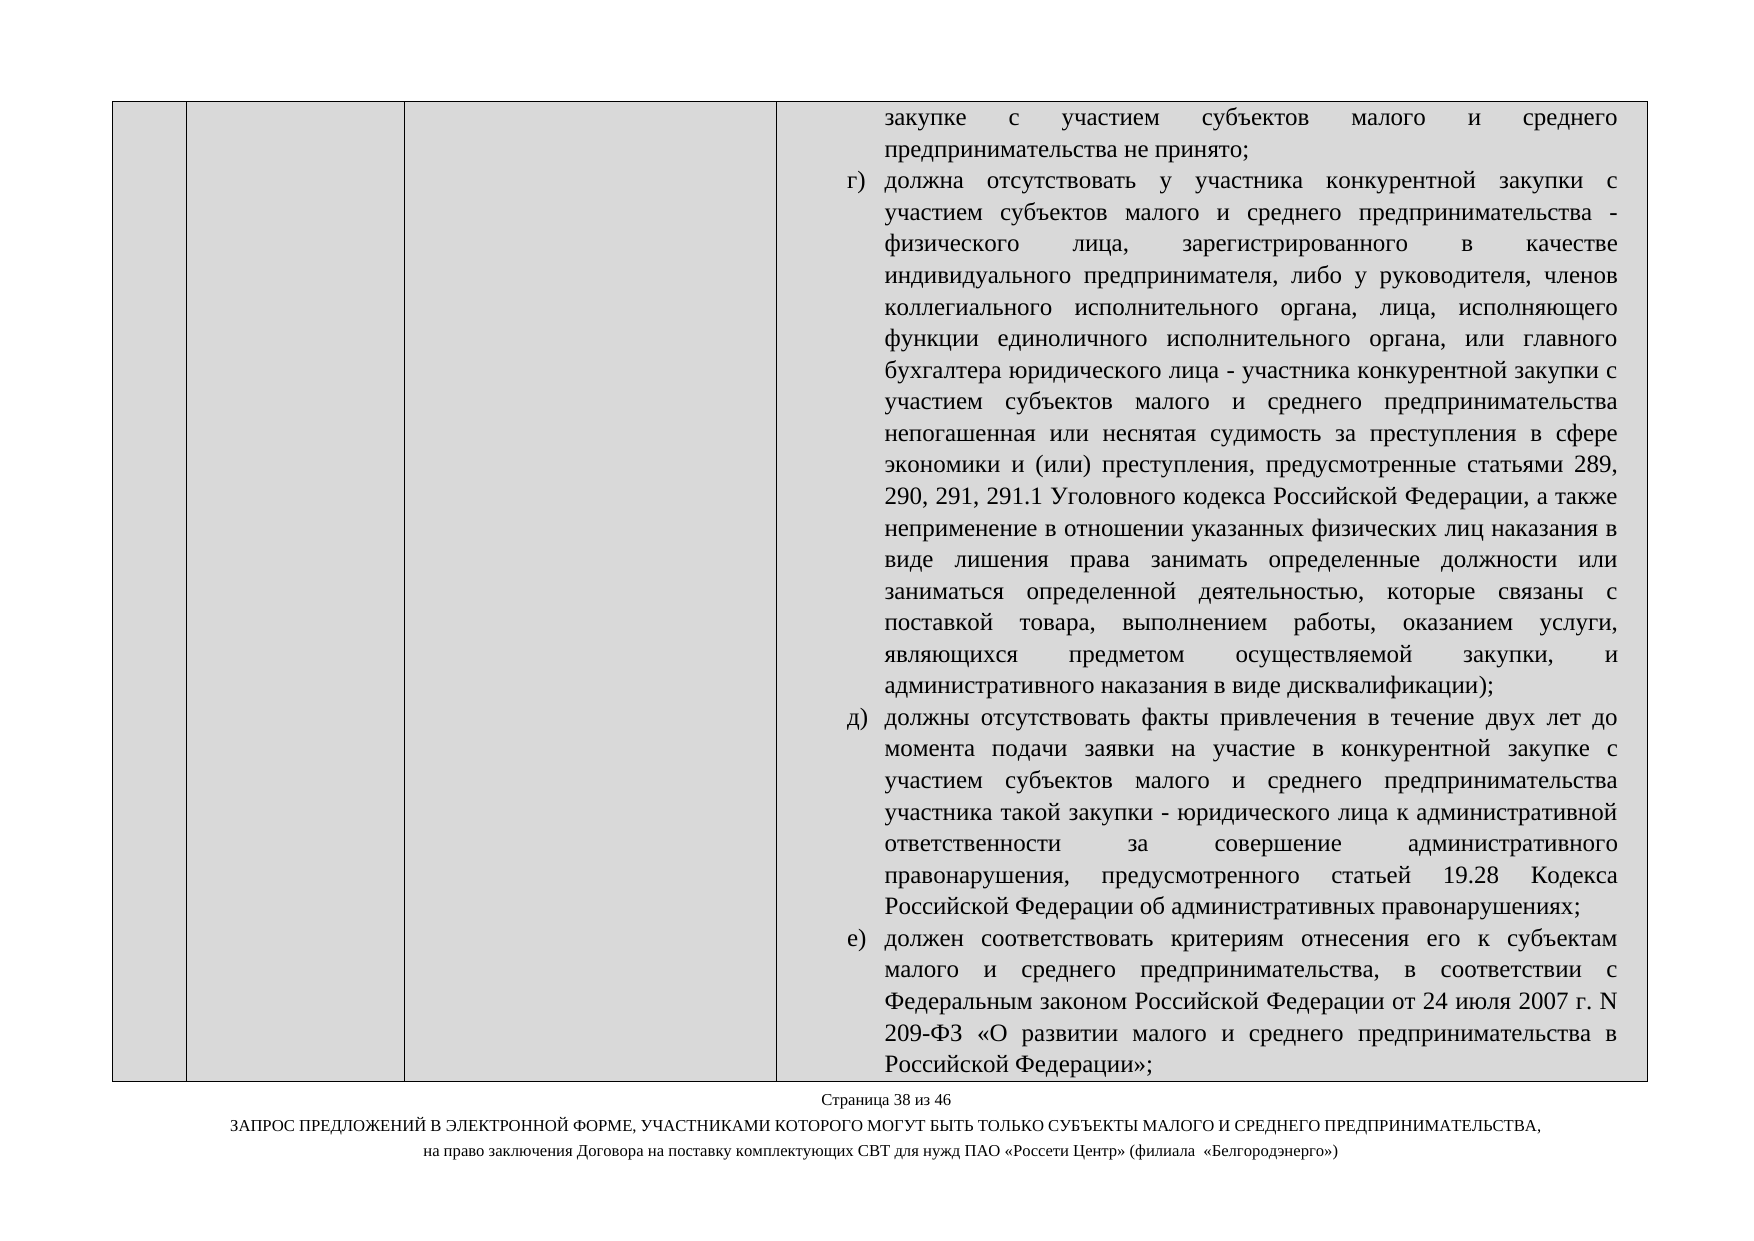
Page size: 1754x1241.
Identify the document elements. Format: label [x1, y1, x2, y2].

table_cell [113, 102, 186, 1081]
table_cell [187, 102, 404, 1081]
table_cell [777, 102, 1647, 1081]
table_cell [405, 102, 776, 1081]
